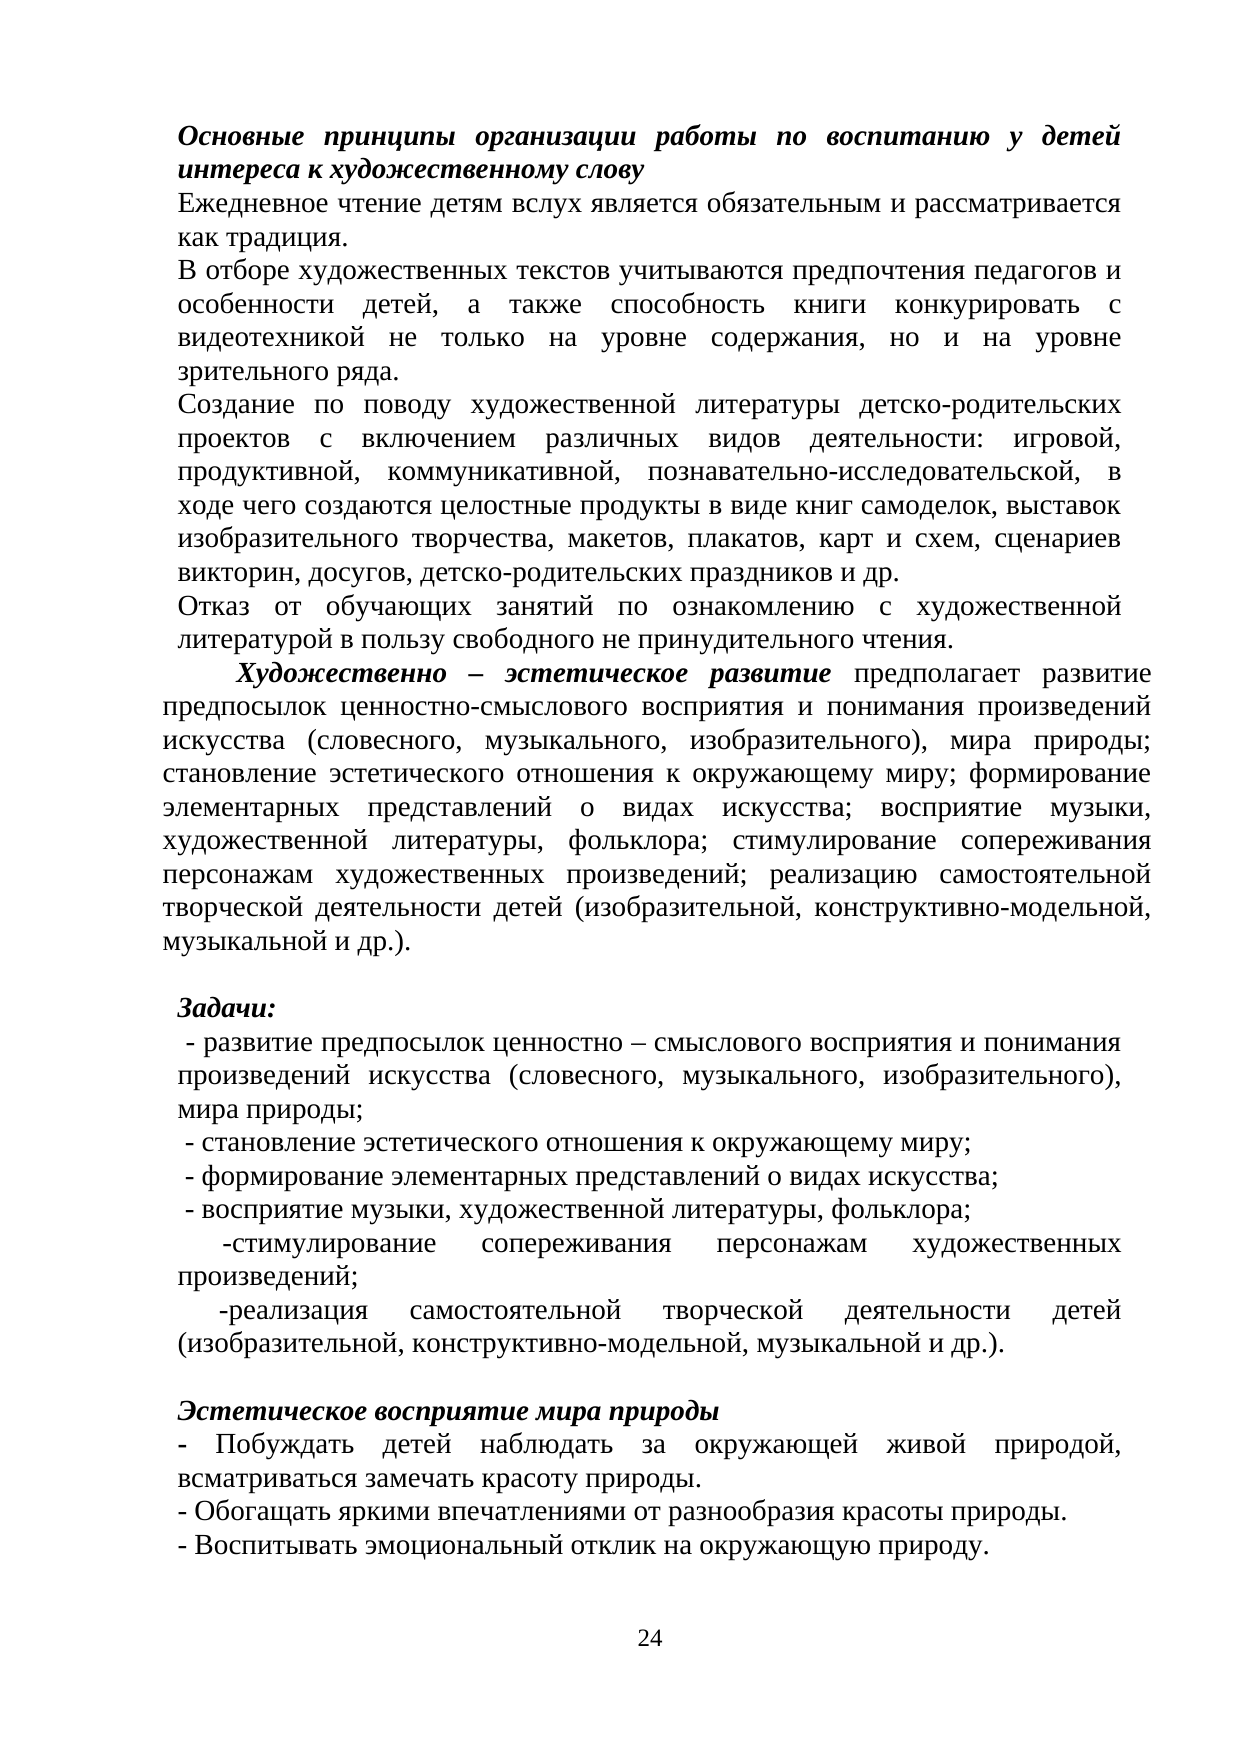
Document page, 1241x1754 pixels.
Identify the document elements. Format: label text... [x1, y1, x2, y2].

text -стимулирование сопереживания персонажам художественных произведений; [177, 1225, 1122, 1292]
text -реализация самостоятельной творческой деятельности детей (изобразительной, конструктивно-модельной, музыкальной и др.). [177, 1292, 1122, 1359]
text Эстетическое восприятие мира природы [177, 1393, 1122, 1426]
text - Побуждать детей наблюдать за окружающей живой природой, всматриваться замечать красоту природы. [177, 1426, 1122, 1493]
text - формирование элементарных представлений о видах искусства; [177, 1158, 1122, 1191]
text Основные принципы организации работы по воспитанию у детей интереса к художественному слову [177, 118, 1122, 185]
text - восприятие музыки, художественной литературы, фольклора; [177, 1191, 1122, 1225]
text Создание по поводу художественной литературы детско-родительских проектов с включением различных видов деятельности: игровой, продуктивной, коммуникативной, познавательно-исследовательской, в ходе чего создаются целостные продукты в виде книг самоделок, выставок изобразительного творчества, макетов, плакатов, карт и схем, сценариев викторин, досугов, детско-родительских праздников и др. [177, 386, 1122, 588]
text - развитие предпосылок ценностно – смыслового восприятия и понимания произведений искусства (словесного, музыкального, изобразительного), мира природы; [177, 1024, 1122, 1124]
text - Воспитывать эмоциональный отклик на окружающую природу. [177, 1527, 1122, 1560]
text Ежедневное чтение детям вслух является обязательным и рассматривается как традиция. [177, 185, 1122, 252]
text - Обогащать яркими впечатлениями от разнообразия красоты природы. [177, 1493, 1122, 1527]
text Отказ от обучающих занятий по ознакомлению с художественной литературой в пользу свободного не принудительного чтения. [177, 588, 1122, 655]
text - становление эстетического отношения к окружающему миру; [177, 1124, 1122, 1158]
text В отборе художественных текстов учитываются предпочтения педагогов и особенности детей, а также способность книги конкурировать с видеотехникой не только на уровне содержания, но и на уровне зрительного ряда. [177, 252, 1122, 386]
text Задачи: [177, 990, 1152, 1024]
text Художественно – эстетическое развитие предполагает развитие предпосылок ценностно-смыслового восприятия и понимания произведений искусства (словесного, музыкального, изобразительного), мира природы; становление эстетического отношения к окружающему миру; формирование элементарных представлений о видах искусства; восприятие музыки, художественной литературы, фольклора; стимулирование сопереживания персонажам художественных произведений; реализацию самостоятельной творческой деятельности детей (изобразительной, конструктивно-модельной, музыкальной и др.). [162, 655, 1152, 957]
